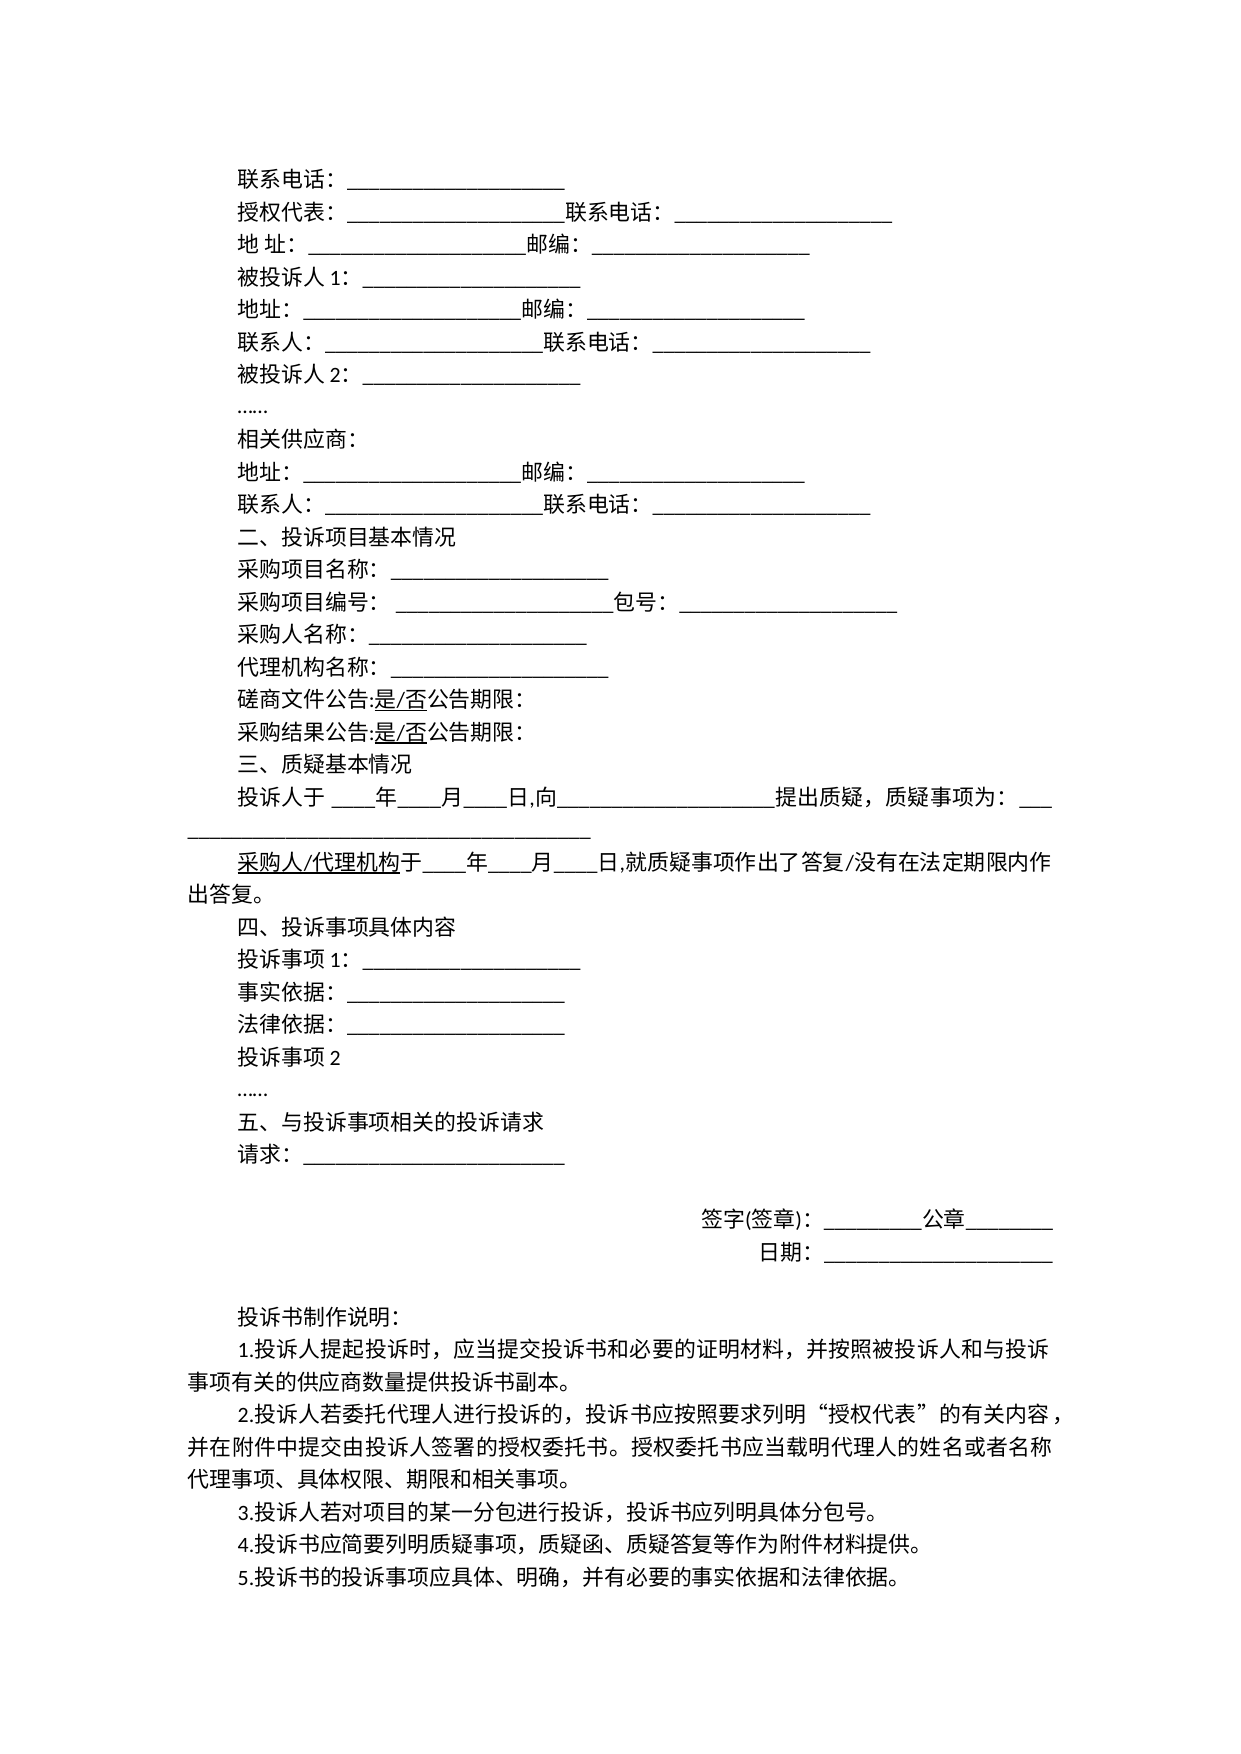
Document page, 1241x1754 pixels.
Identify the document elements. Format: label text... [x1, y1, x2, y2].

text 投诉事项1：____________________ [187, 942, 1053, 974]
text 2.投诉人若委托代理人进行投诉的，投诉书应按照要求列明“授权代表”的有关内容，并在附件中提交由投诉人签署的授权委托书。授权委托书应当载明代理人的姓名或者名称、代理事项、具体权限、期限和相关事项。 [187, 1397, 1053, 1494]
text 地址：____________________邮编：____________________ [187, 292, 1053, 324]
text 5.投诉书的投诉事项应具体、明确，并有必要的事实依据和法律依据。 [187, 1559, 1053, 1592]
text …… [187, 1072, 1053, 1104]
text 地址：____________________邮编：____________________ [187, 454, 1053, 487]
text 联系人：____________________联系电话：____________________ [187, 487, 1053, 519]
text 联系电话：____________________ [187, 162, 1053, 194]
text 事实依据：____________________ [187, 974, 1053, 1007]
text 被投诉人2：____________________ [187, 357, 1053, 389]
text 采购人名称：____________________ [187, 617, 1053, 649]
text 被投诉人1：____________________ [187, 259, 1053, 292]
text 三、质疑基本情况 [187, 747, 1053, 779]
text 采购项目名称：____________________ [187, 552, 1053, 584]
text 采购结果公告:是/否公告期限： [187, 714, 1053, 747]
text 法律依据：____________________ [187, 1007, 1053, 1039]
text 二、投诉项目基本情况 [187, 519, 1053, 552]
text 代理机构名称：____________________ [187, 649, 1053, 682]
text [187, 227, 1053, 259]
text 日期：_____________________ [187, 1234, 1053, 1267]
text 签字(签章)：_________公章________ [187, 1202, 1053, 1234]
text 相关供应商： [187, 422, 1053, 454]
text 采购人/代理机构于____年____月____日,就质疑事项作出了答复/没有在法定期限内作出答复。 [187, 844, 1053, 909]
text 4.投诉书应简要列明质疑事项，质疑函、质疑答复等作为附件材料提供。 [187, 1527, 1053, 1559]
text 3.投诉人若对项目的某一分包进行投诉，投诉书应列明具体分包号。 [187, 1494, 1053, 1527]
text 投诉事项2 [187, 1039, 1053, 1072]
text 授权代表：____________________联系电话：____________________ [187, 194, 1053, 227]
text 五、与投诉事项相关的投诉请求 [187, 1104, 1053, 1137]
text 磋商文件公告:是/否公告期限： [187, 682, 1053, 714]
text …… [187, 389, 1053, 422]
text 1.投诉人提起投诉时，应当提交投诉书和必要的证明材料，并按照被投诉人和与投诉事项有关的供应商数量提供投诉书副本。 [187, 1332, 1053, 1397]
text 投诉书制作说明： [187, 1299, 1053, 1332]
text 请求：________________________ [187, 1137, 1053, 1169]
text 投诉人于 ____年____月____日,向____________________提出质疑，质疑事项为：________________________________________ [187, 779, 1053, 844]
text 四、投诉事项具体内容 [187, 909, 1053, 942]
text 联系人：____________________联系电话：____________________ [187, 324, 1053, 357]
text 采购项目编号： ____________________包号：____________________ [187, 584, 1053, 617]
